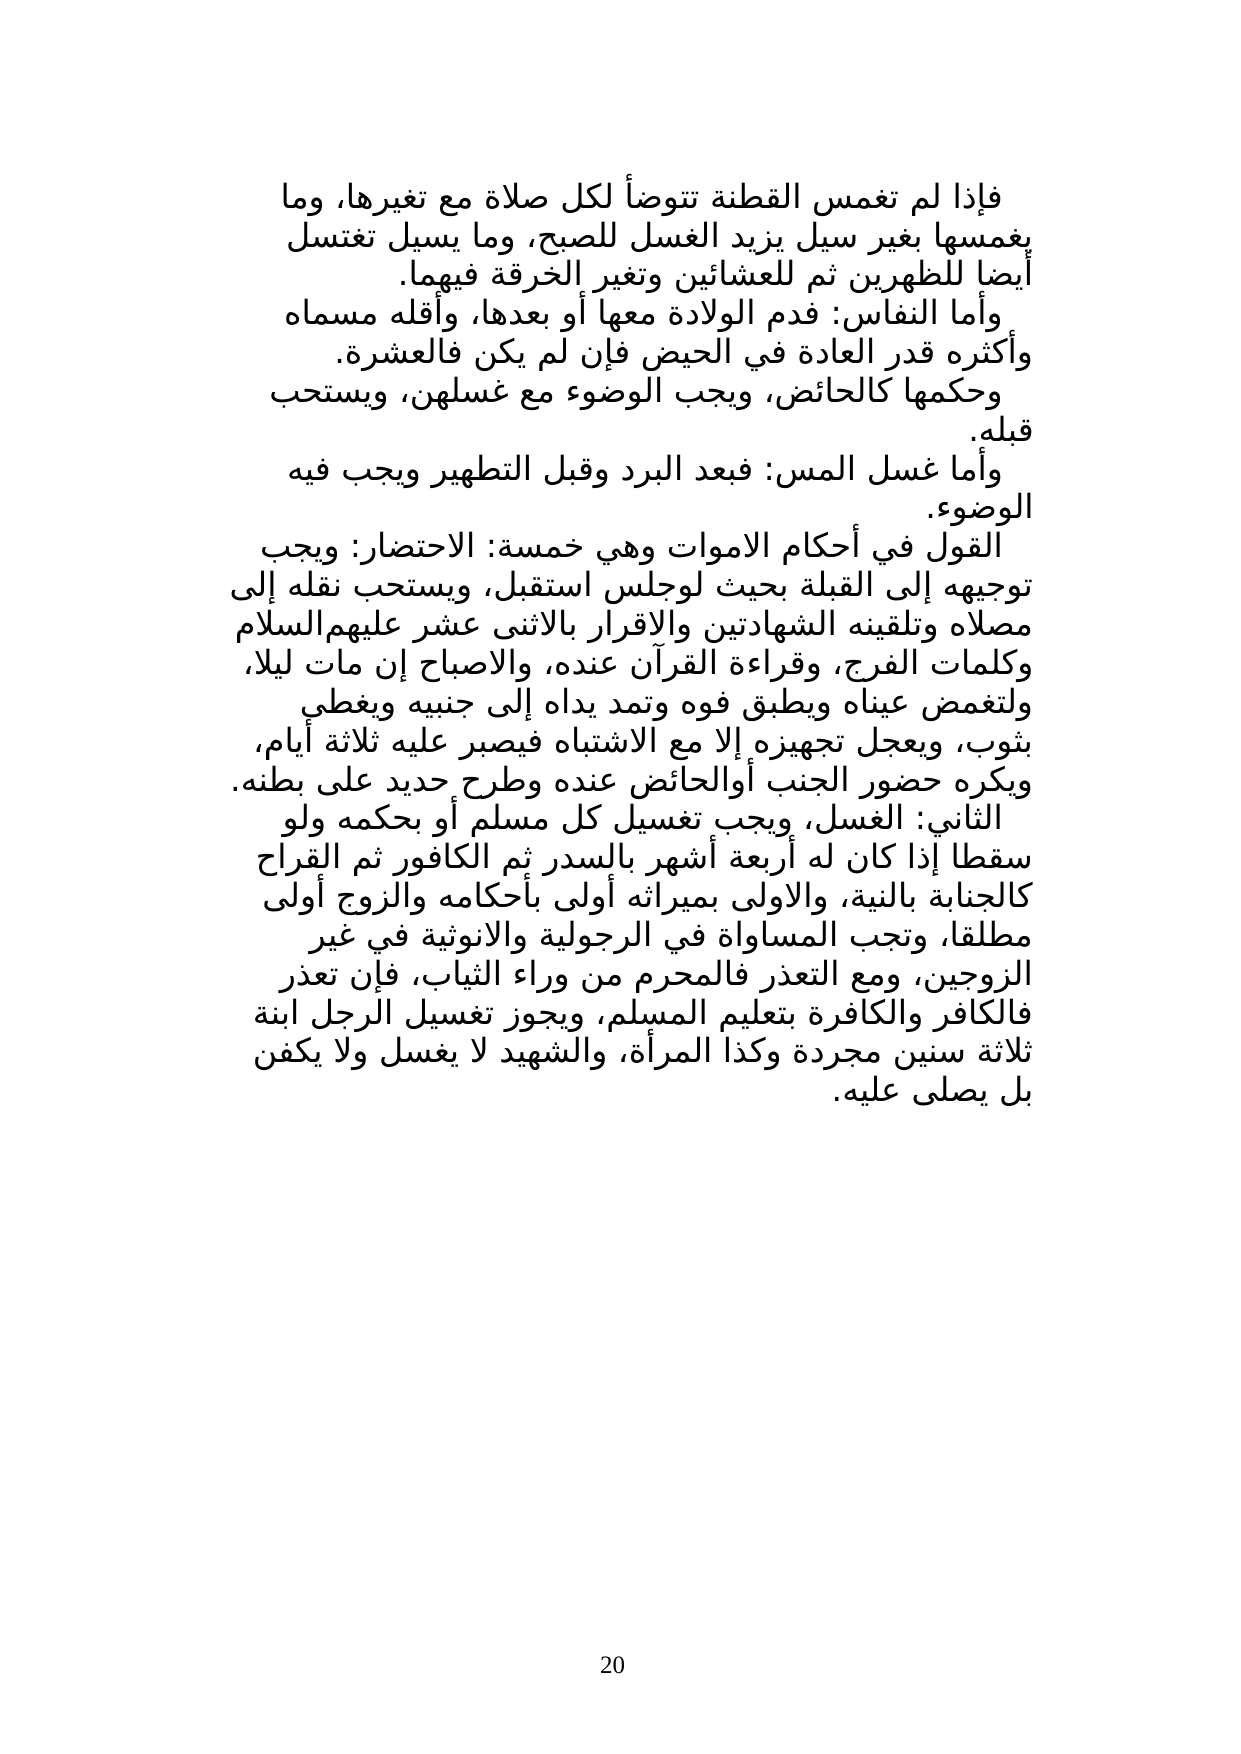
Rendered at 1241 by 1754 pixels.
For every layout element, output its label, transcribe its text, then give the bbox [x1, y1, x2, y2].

text القول في أحكام الاموات وهي خمسة: الاحتضار: ويجب توجيهه إلى القبلة بحيث لوجلس استقبل، ويستحب نقله إلى مصلاه وتلقينه الشهادتين والاقرار بالاثنى عشر عليهم‌السلام وكلمات الفرج، وقراء‌ة القرآن عنده، والاصباح إن مات ليلا، ولتغمض عيناه ويطبق فوه وتمد يداه إلى جنبيه ويغطى بثوب، ويعجل تجهيزه إلا مع الاشتباه فيصبر عليه ثلاثة أيام، ويكره حضور الجنب أوالحائض عنده وطرح حديد على بطنه. [222, 527, 1033, 799]
text وحكمها كالحائض، ويجب الوضوء مع غسلهن، ويستحب قبله. [222, 371, 1033, 449]
text الثاني: الغسل، ويجب تغسيل كل مسلم أو بحكمه ولو سقطا إذا كان له أربعة أشهر بالسدر ثم الكافور ثم القراح كالجنابة بالنية، والاولى بميراثه أولى بأحكامه والزوج أولى مطلقا، وتجب المساواة في الرجولية والانوثية في غير الزوجين، ومع التعذر فالمحرم من وراء الثياب، فإن تعذر فالكافر والكافرة بتعليم المسلم، ويجوز تغسيل الرجل ابنة ثلاثة سنين مجردة وكذا المرأة، والشهيد لا يغسل ولا يكفن بل يصلى عليه. [222, 799, 1033, 1110]
text فإذا لم تغمس القطنة تتوضأ لكل صلاة مع تغيرها، وما يغمسها بغير سيل يزيد الغسل للصبح، وما يسيل تغتسل أيضا للظهرين ثم للعشائين وتغير الخرقة فيهما. [222, 177, 1033, 294]
text وأما النفاس: فدم الولادة معها أو بعدها، وأقله مسماه وأكثره قدر العادة في الحيض فإن لم يكن فالعشرة. [222, 294, 1033, 371]
text وأما غسل المس: فبعد البرد وقبل التطهير ويجب فيه الوضوء. [222, 449, 1033, 527]
